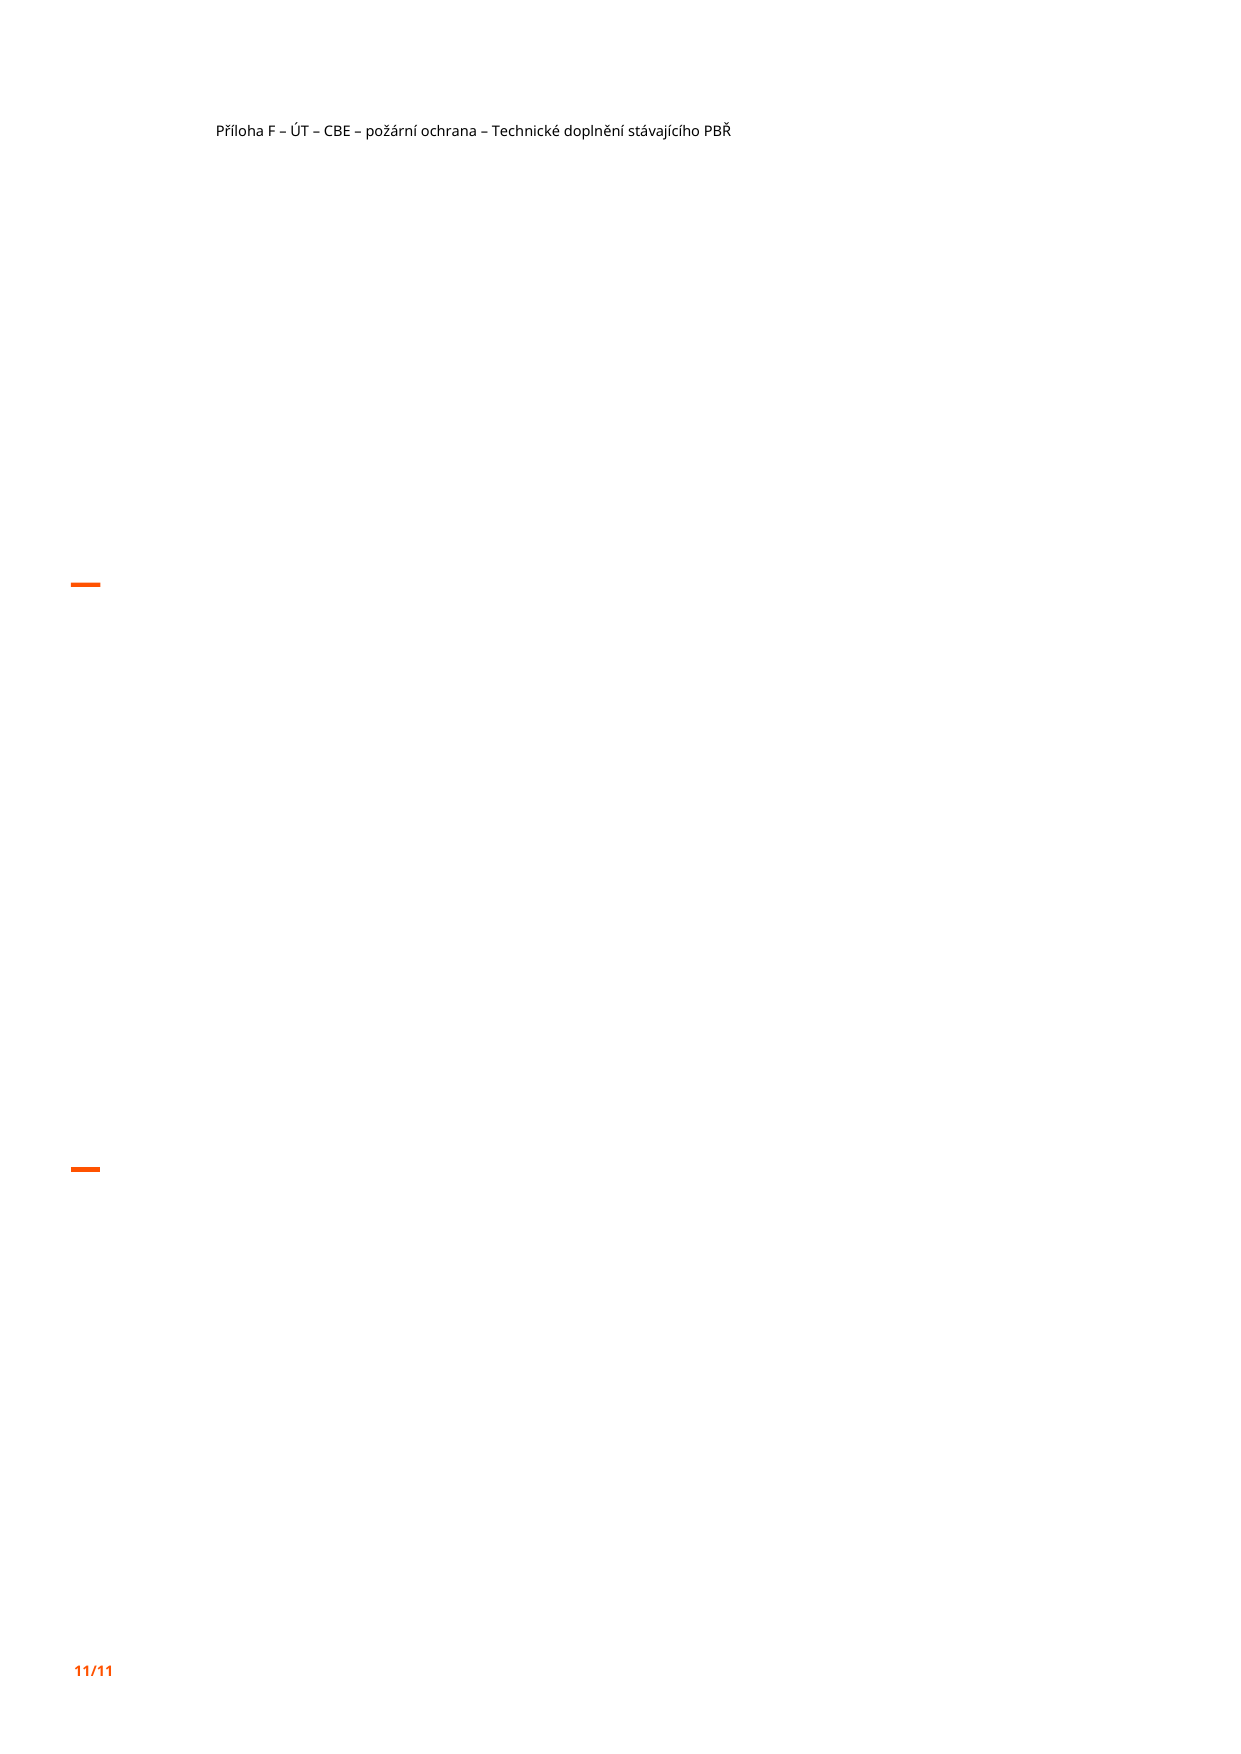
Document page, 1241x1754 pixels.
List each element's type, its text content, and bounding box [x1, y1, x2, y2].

text Příloha F – ÚT – CBE – požární ochrana – Technické doplnění stávajícího PBŘ [216, 121, 1122, 141]
